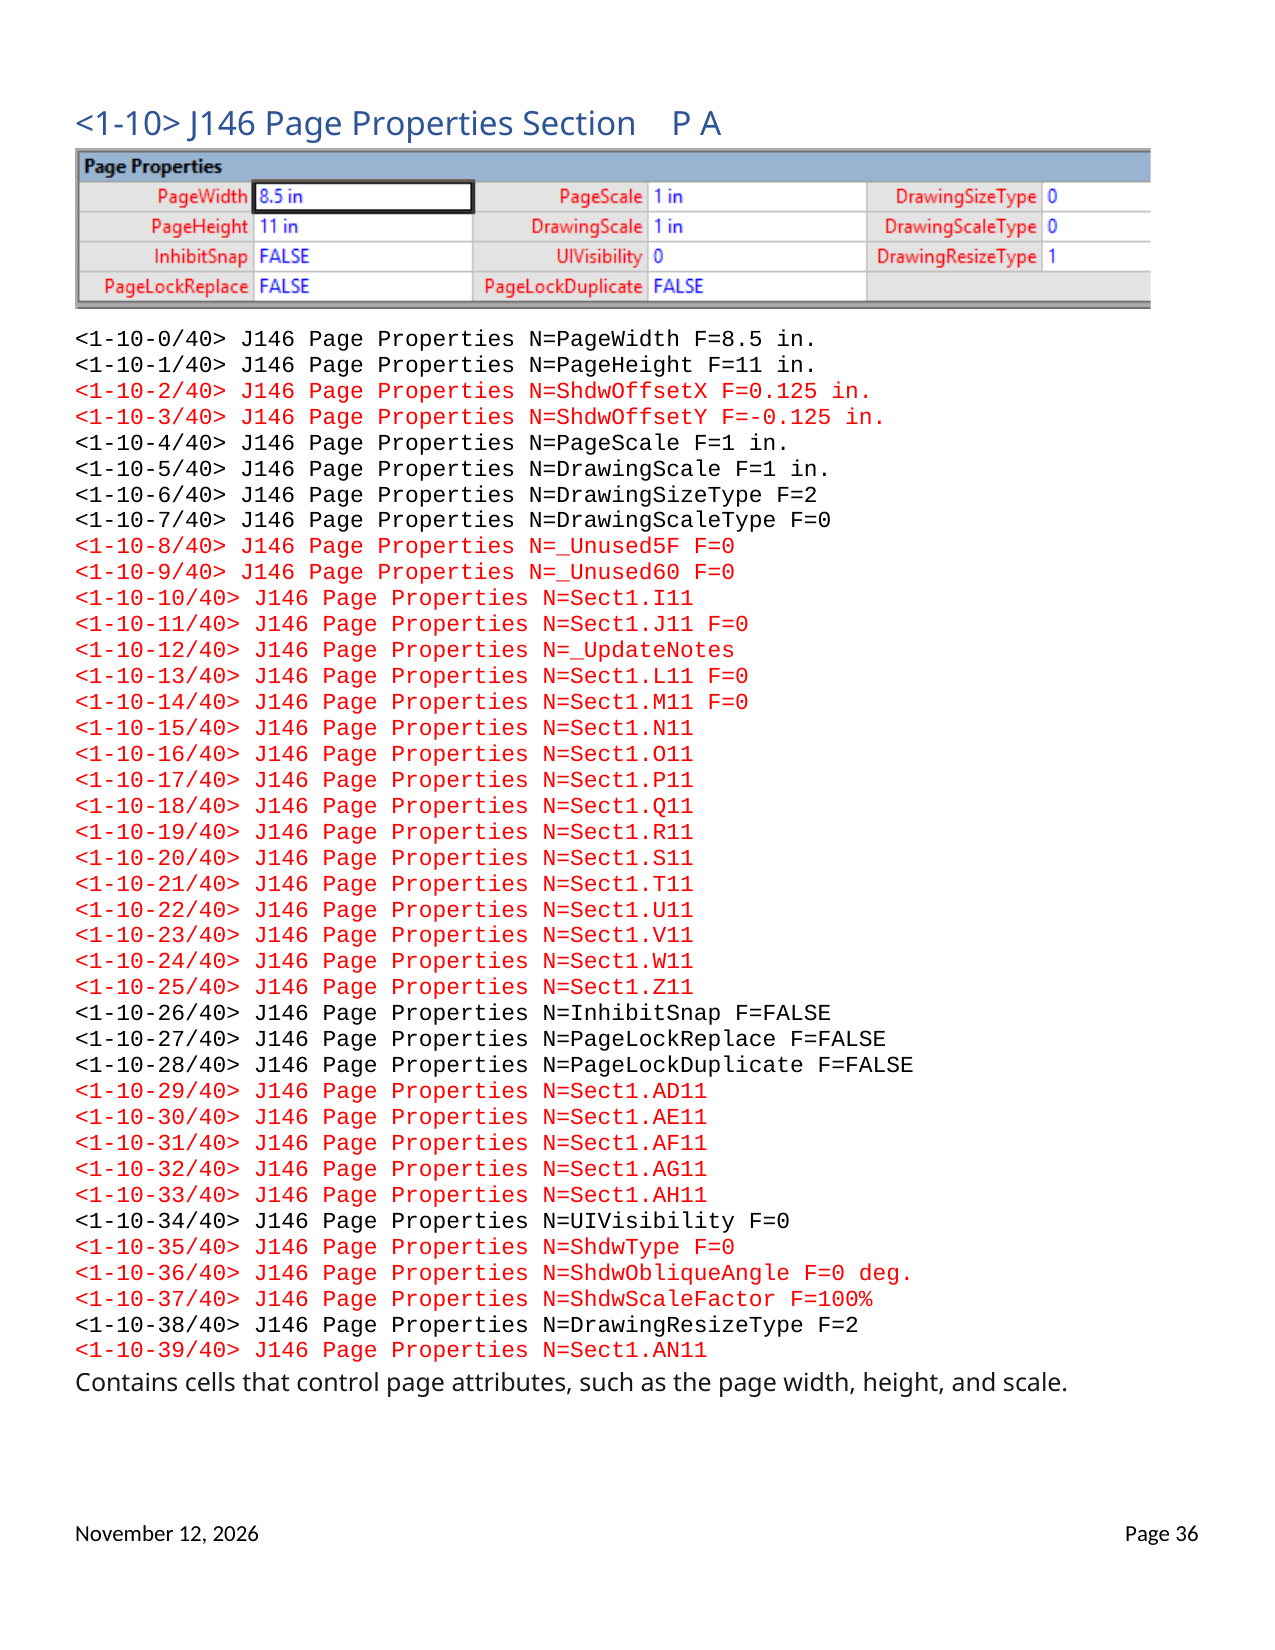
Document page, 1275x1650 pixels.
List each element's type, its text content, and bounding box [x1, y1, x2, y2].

text <1-10-20/40> J146 Page Properties N=Sect1.S11 [75, 846, 1200, 872]
picture [75, 148, 1151, 309]
text <1-10-36/40> J146 Page Properties N=ShdwObliqueAngle F=0 deg. [75, 1261, 1200, 1287]
text Contains cells that control page attributes, such as the page width, height, and scale. [75, 1365, 1200, 1399]
text <1-10-32/40> J146 Page Properties N=Sect1.AG11 [75, 1157, 1200, 1183]
text <1-10-15/40> J146 Page Properties N=Sect1.N11 [75, 716, 1200, 742]
text <1-10-7/40> J146 Page Properties N=DrawingScaleType F=0 [75, 509, 1200, 535]
text <1-10-21/40> J146 Page Properties N=Sect1.T11 [75, 872, 1200, 898]
text <1-10-25/40> J146 Page Properties N=Sect1.Z11 [75, 976, 1200, 1002]
text <1-10-5/40> J146 Page Properties N=DrawingScale F=1 in. [75, 457, 1200, 483]
text <1-10-23/40> J146 Page Properties N=Sect1.V11 [75, 924, 1200, 950]
text <1-10-8/40> J146 Page Properties N=_Unused5F F=0 [75, 535, 1200, 561]
text <1-10-29/40> J146 Page Properties N=Sect1.AD11 [75, 1079, 1200, 1105]
text <1-10-14/40> J146 Page Properties N=Sect1.M11 F=0 [75, 690, 1200, 716]
text <1-10-17/40> J146 Page Properties N=Sect1.P11 [75, 768, 1200, 794]
text <1-10-28/40> J146 Page Properties N=PageLockDuplicate F=FALSE [75, 1053, 1200, 1079]
text <1-10-11/40> J146 Page Properties N=Sect1.J11 F=0 [75, 613, 1200, 638]
text <1-10-26/40> J146 Page Properties N=InhibitSnap F=FALSE [75, 1002, 1200, 1028]
text <1-10-31/40> J146 Page Properties N=Sect1.AF11 [75, 1131, 1200, 1157]
text <1-10-35/40> J146 Page Properties N=ShdwType F=0 [75, 1235, 1200, 1261]
text <1-10-27/40> J146 Page Properties N=PageLockReplace F=FALSE [75, 1028, 1200, 1053]
text <1-10-3/40> J146 Page Properties N=ShdwOffsetY F=-0.125 in. [75, 405, 1200, 431]
text <1-10-4/40> J146 Page Properties N=PageScale F=1 in. [75, 431, 1200, 457]
text <1-10-9/40> J146 Page Properties N=_Unused60 F=0 [75, 561, 1200, 587]
text <1-10-0/40> J146 Page Properties N=PageWidth F=8.5 in. [75, 327, 1200, 353]
text <1-10-13/40> J146 Page Properties N=Sect1.L11 F=0 [75, 664, 1200, 690]
text <1-10-30/40> J146 Page Properties N=Sect1.AE11 [75, 1105, 1200, 1131]
text <1-10-39/40> J146 Page Properties N=Sect1.AN11 [75, 1339, 1200, 1365]
text <1-10-6/40> J146 Page Properties N=DrawingSizeType F=2 [75, 483, 1200, 509]
text <1-10-33/40> J146 Page Properties N=Sect1.AH11 [75, 1183, 1200, 1209]
text <1-10-12/40> J146 Page Properties N=_UpdateNotes [75, 638, 1200, 664]
text <1-10-10/40> J146 Page Properties N=Sect1.I11 [75, 587, 1200, 613]
text <1-10-16/40> J146 Page Properties N=Sect1.O11 [75, 742, 1200, 768]
text <1-10-24/40> J146 Page Properties N=Sect1.W11 [75, 950, 1200, 976]
text <1-10-22/40> J146 Page Properties N=Sect1.U11 [75, 898, 1200, 924]
text <1-10-34/40> J146 Page Properties N=UIVisibility F=0 [75, 1209, 1200, 1235]
subtitle <1-10> J146 Page Properties Section P A [75, 100, 1200, 145]
text <1-10-38/40> J146 Page Properties N=DrawingResizeType F=2 [75, 1313, 1200, 1339]
text <1-10-37/40> J146 Page Properties N=ShdwScaleFactor F=100% [75, 1287, 1200, 1313]
text <1-10-1/40> J146 Page Properties N=PageHeight F=11 in. [75, 353, 1200, 379]
text <1-10-2/40> J146 Page Properties N=ShdwOffsetX F=0.125 in. [75, 379, 1200, 405]
text <1-10-19/40> J146 Page Properties N=Sect1.R11 [75, 820, 1200, 846]
text <1-10-18/40> J146 Page Properties N=Sect1.Q11 [75, 794, 1200, 820]
